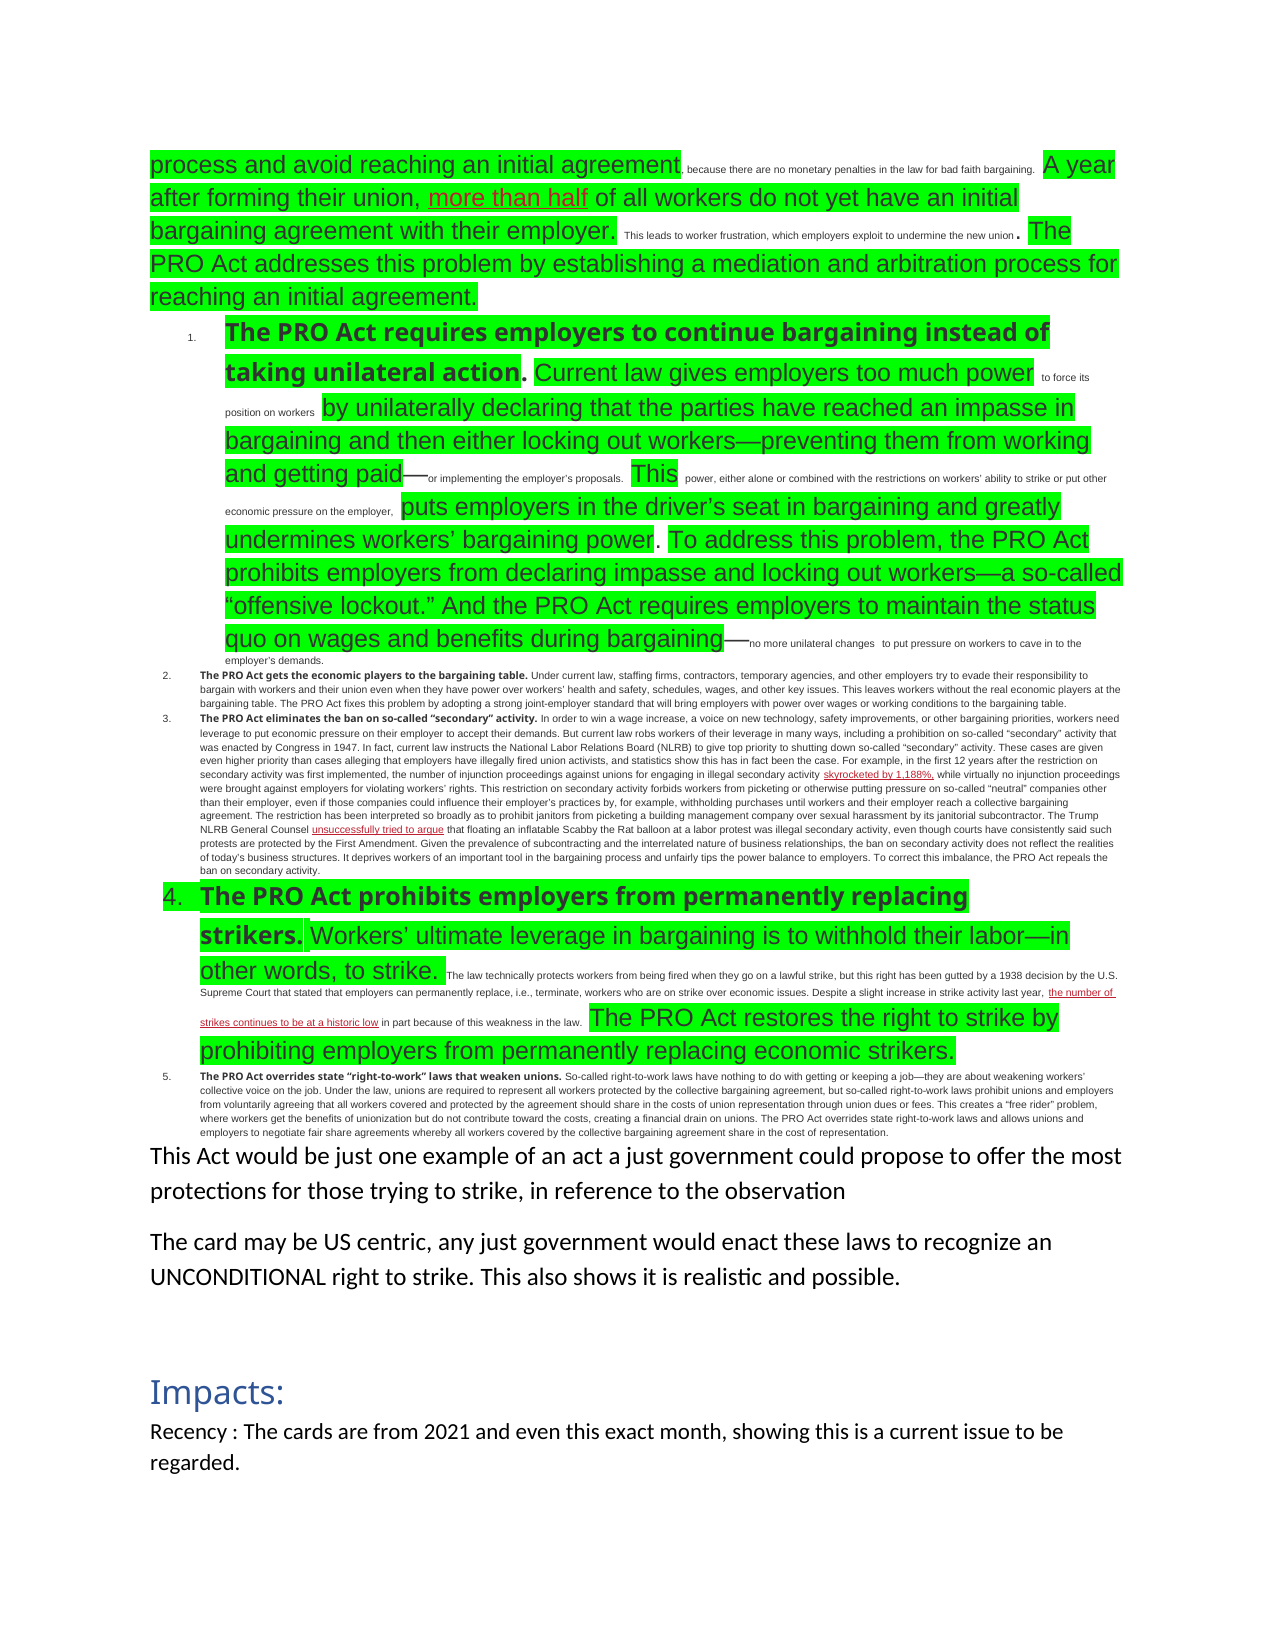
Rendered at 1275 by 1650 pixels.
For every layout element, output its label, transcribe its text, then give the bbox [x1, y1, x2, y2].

text This Act would be just one example of an act a just government could propose to offer the most protections for those trying to strike, in reference to the observation [150, 1140, 1125, 1205]
list The PRO Act eliminates the ban on so-called “secondary” activity. In order to win a wage increase, a voice on new technology, safety improvements, or other bargaining priorities, workers need leverage to put economic pressure on their employer to accept their demands. But current law robs workers of their leverage in many ways, including a prohibition on so-called “secondary” activity that was enacted by Congress in 1947. In fact, current law instructs the National Labor Relations Board (NLRB) to give top priority to shutting down so-called “secondary” activity. These cases are given even higher priority than cases alleging that employers have illegally fired union activists, and statistics show this has in fact been the case. For example, in the first 12 years after the restriction on secondary activity was first implemented, the number of injunction proceedings against unions for engaging in illegal secondary activity skyrocketed by 1,188%, while virtually no injunction proceedings were brought against employers for violating workers’ rights. This restriction on secondary activity forbids workers from picketing or otherwise putting pressure on so-called “neutral” companies other than their employer, even if those companies could influence their employer’s practices by, for example, withholding purchases until workers and their employer reach a collective bargaining agreement. The restriction has been interpreted so broadly as to prohibit janitors from picketing a building management company over sexual harassment by its janitorial subcontractor. The Trump NLRB General Counsel unsuccessfully tried to argue that floating an inflatable Scabby the Rat balloon at a labor protest was illegal secondary activity, even though courts have consistently said such protests are protected by the First Amendment. Given the prevalence of subcontracting and the interrelated nature of business relationships, the ban on secondary activity does not reflect the realities of today’s business structures. It deprives workers of an important tool in the bargaining process and unfairly tips the power balance to employers. To correct this imbalance, the PRO Act repeals the ban on secondary activity. [162, 711, 1125, 877]
text Recency : The cards are from 2021 and even this exact month, showing this is a current issue to be regarded. [150, 1417, 1125, 1476]
list The PRO Act overrides state “right-to-work” laws that weaken unions. So-called right-to-work laws have nothing to do with getting or keeping a job—they are about weakening workers’ collective voice on the job. Under the law, unions are required to represent all workers protected by the collective bargaining agreement, but so-called right-to-work laws prohibit unions and employers from voluntarily agreeing that all workers covered and protected by the agreement should share in the costs of union representation through union dues or fees. This creates a “free rider” problem, where workers get the benefits of unionization but do not contribute toward the costs, creating a financial drain on unions. The PRO Act overrides state right-to-work laws and allows unions and employers to negotiate fair share agreements whereby all workers covered by the collective bargaining agreement share in the cost of representation. [162, 1069, 1125, 1138]
list The PRO Act requires employers to continue bargaining instead of taking unilateral action. Current law gives employers too much power to force its position on workers by unilaterally declaring that the parties have reached an impasse in bargaining and then either locking out workers—preventing them from working and getting paid—or implementing the employer’s proposals. This power, either alone or combined with the restrictions on workers’ ability to strike or put other economic pressure on the employer, puts employers in the driver’s seat in bargaining and greatly undermines workers’ bargaining power. To address this problem, the PRO Act prohibits employers from declaring impasse and locking out workers—a so-called “offensive lockout.” And the PRO Act requires employers to maintain the status quo on wages and benefits during bargaining—no more unilateral changes to put pressure on workers to cave in to the employer’s demands. [187, 315, 1125, 666]
list The PRO Act gets the economic players to the bargaining table. Under current law, staffing firms, contractors, temporary agencies, and other employers try to evade their responsibility to bargain with workers and their union even when they have power over workers’ health and safety, schedules, wages, and other key issues. This leaves workers without the real economic players at the bargaining table. The PRO Act fixes this problem by adopting a strong joint-employer standard that will bring employers with power over wages or working conditions to the bargaining table. [162, 668, 1125, 710]
text The card may be US centric, any just government would enact these laws to recognize an UNCONDITIONAL right to strike. This also shows it is realistic and possible. [150, 1227, 1125, 1292]
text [150, 150, 1125, 311]
subtitle Impacts: [150, 1368, 1125, 1414]
list The PRO Act prohibits employers from permanently replacing strikers. Workers’ ultimate leverage in bargaining is to withhold their labor—in other words, to strike. The law technically protects workers from being fired when they go on a lawful strike, but this right has been gutted by a 1938 decision by the U.S. Supreme Court that stated that employers can permanently replace, i.e., terminate, workers who are on strike over economic issues. Despite a slight increase in strike activity last year, the number of strikes continues to be at a historic low in part because of this weakness in the law. The PRO Act restores the right to strike by prohibiting employers from permanently replacing economic strikers. [162, 879, 1125, 1065]
